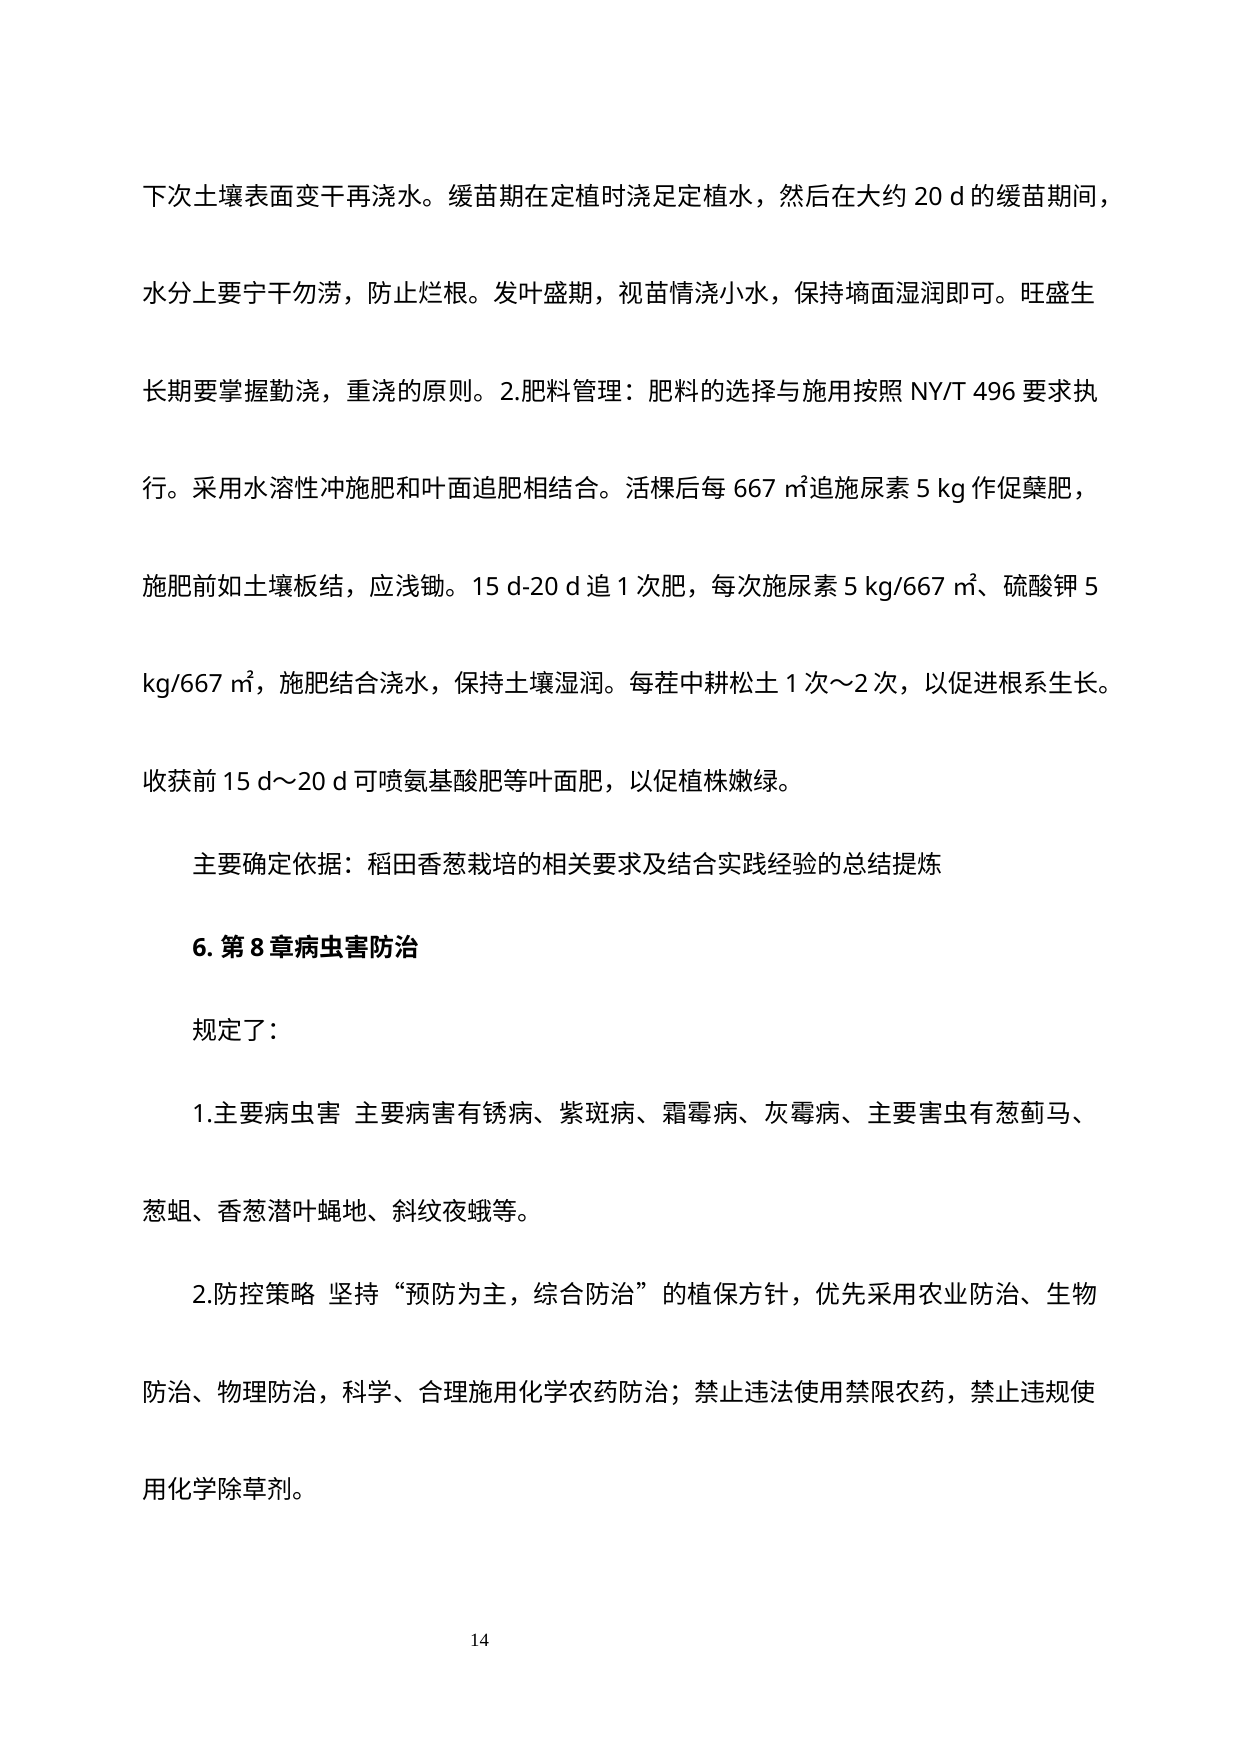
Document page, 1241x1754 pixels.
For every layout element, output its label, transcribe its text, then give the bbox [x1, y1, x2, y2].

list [142, 162, 1098, 812]
list 第8章病虫害防治 [142, 913, 1098, 978]
list 1.主要病虫害 主要病害有锈病、紫斑病、霜霉病、灰霉病、主要害虫有葱蓟马、葱蛆、香葱潜叶蝇地、斜纹夜蛾等。 [142, 1079, 1098, 1242]
list 2.防控策略 坚持“预防为主，综合防治”的植保方针，优先采用农业防治、生物防治、物理防治，科学、合理施用化学农药防治；禁止违法使用禁限农药，禁止违规使用化学除草剂。 [142, 1260, 1098, 1520]
list 规定了： [142, 996, 1098, 1061]
list 主要确定依据：稻田香葱栽培的相关要求及结合实践经验的总结提炼 [142, 830, 1098, 895]
